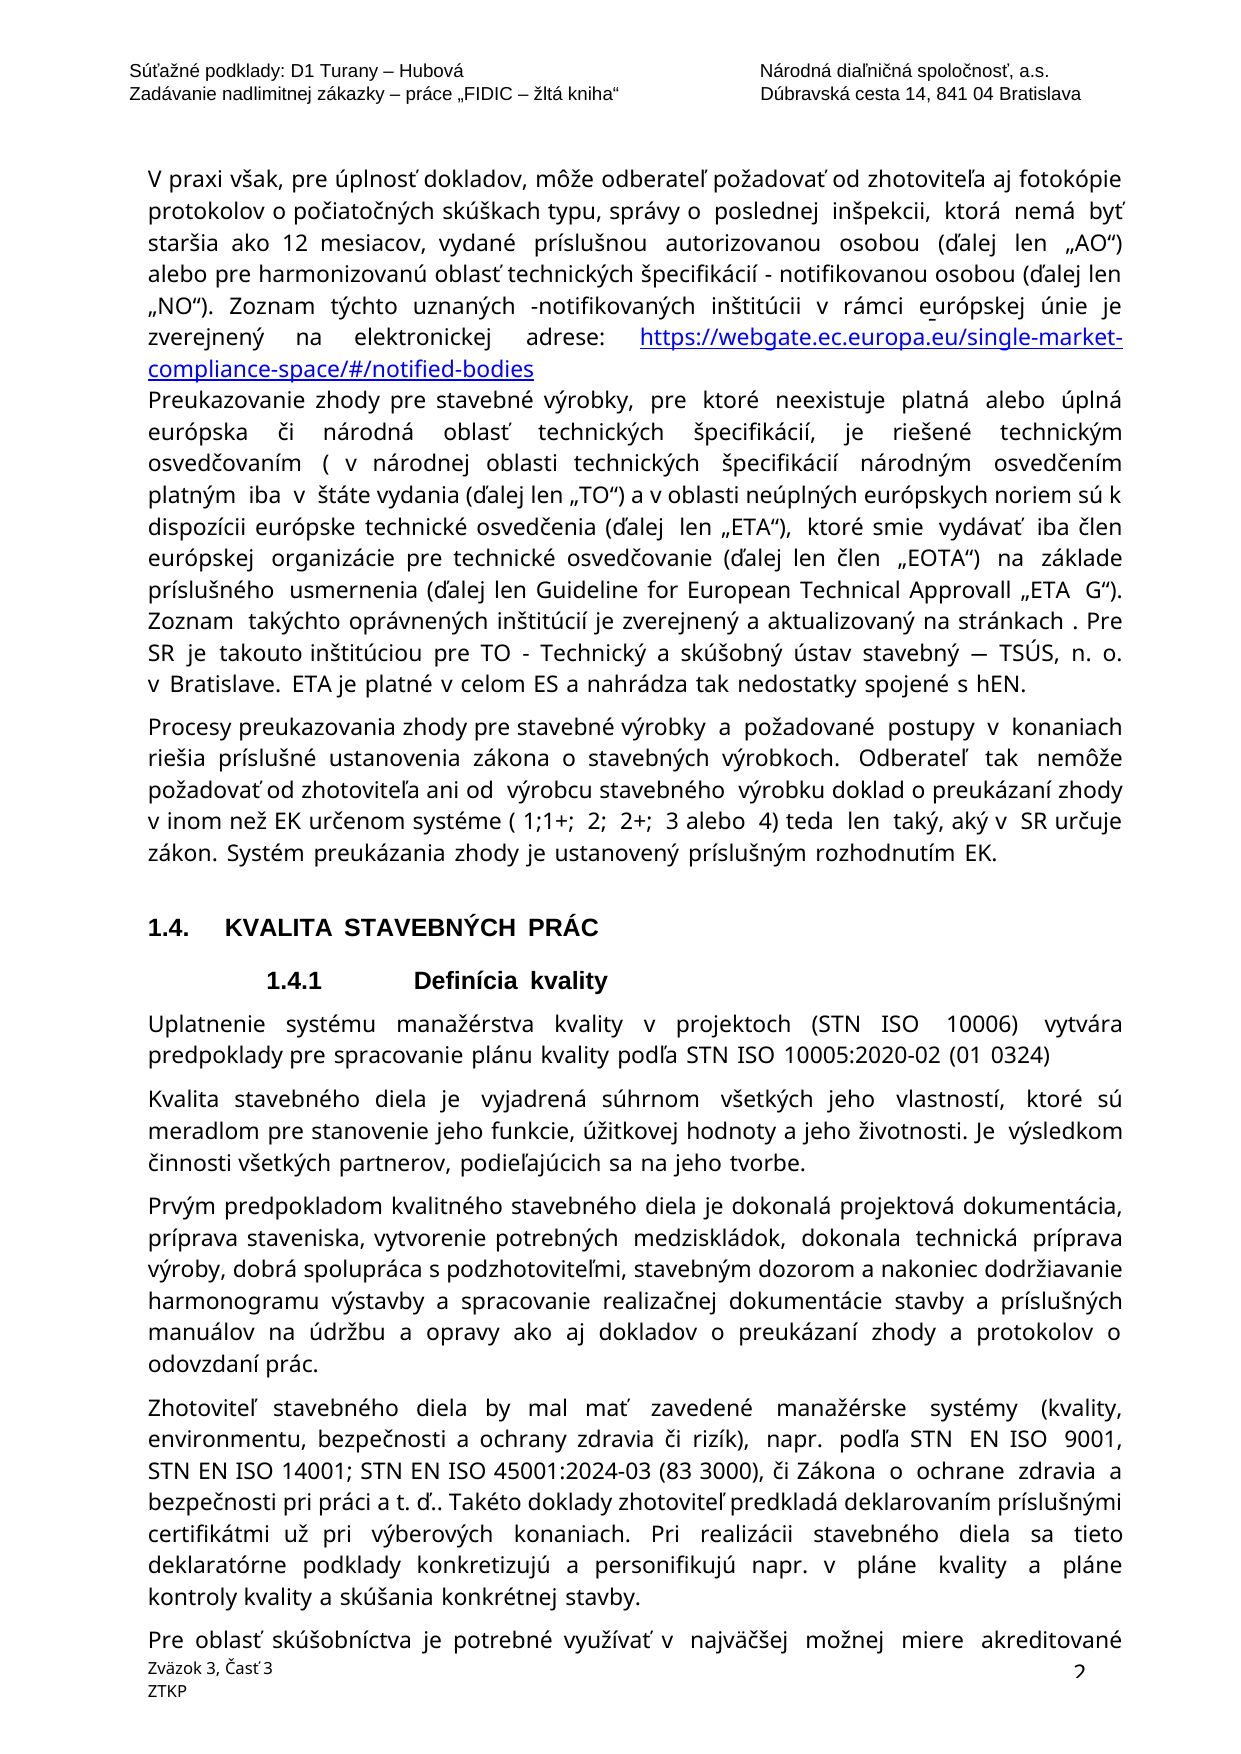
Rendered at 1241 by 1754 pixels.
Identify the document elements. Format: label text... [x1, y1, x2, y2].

subtitle Definícia kvality [266, 966, 1134, 995]
subtitle KVALITA STAVEBNÝCH PRÁC [148, 912, 1134, 941]
text Uplatnenie systému manažérstva kvality v projektoch (STN ISO 10006) vytvára predpoklady pre spracovanie plánu kvality podľa STN ISO 10005:2020-02 (01 0324) [148, 1008, 1123, 1071]
text Procesy preukazovania zhody pre stavebné výrobky a požadované postupy v konaniach riešia príslušné ustanovenia zákona o stavebných výrobkoch. Odberateľ tak nemôže požadovať od zhotoviteľa ani od výrobcu stavebného výrobku doklad o preukázaní zhody v inom než EK určenom systéme ( 1;1+; 2; 2+; 3 alebo 4) teda len taký, aký v SR určuje zákon. Systém preukázania zhody je ustanovený príslušným rozhodnutím EK. [148, 711, 1123, 868]
text V praxi však, pre úplnosť dokladov, môže odberateľ požadovať od zhotoviteľa aj fotokópie protokolov o počiatočných skúškach typu, správy o poslednej inšpekcii, ktorá nemá byť staršia ako 12 mesiacov, vydané príslušnou autorizovanou osobou (ďalej len „AO“) alebo pre harmonizovanú oblasť technických špecifikácií - notifikovanou osobou (ďalej len „NO“). Zoznam týchto uznaných -notifikovaných inštitúcii v rámci európskej únie je zverejnený na elektronickej adrese: https://webgate.ec.europa.eu/single-market-compliance-space/#/notified-bodies [148, 163, 1123, 384]
text Preukazovanie zhody pre stavebné výrobky, pre ktoré neexistuje platná alebo úplná európska či národná oblasť technických špecifikácií, je riešené technickým osvedčovaním ( v národnej oblasti technických špecifikácií národným osvedčením platným iba v štáte vydania (ďalej len „TO“) a v oblasti neúplných európskych noriem sú k dispozícii európske technické osvedčenia (ďalej len „ETA“), ktoré smie vydávať iba člen európskej organizácie pre technické osvedčovanie (ďalej len člen „EOTA“) na základe príslušného usmernenia (ďalej len Guideline for European Technical Approvall „ETA G“). Zoznam takýchto oprávnených inštitúcií je zverejnený a aktualizovaný na stránkach . Pre SR je takouto inštitúciou pre TO - Technický a skúšobný ústav stavebný – TSÚS, n. o. v Bratislave. ETA je platné v celom ES a nahrádza tak nedostatky spojené s hEN. [148, 384, 1123, 699]
text Prvým predpokladom kvalitného stavebného diela je dokonalá projektová dokumentácia, príprava staveniska, vytvorenie potrebných medziskládok, dokonala technická príprava výroby, dobrá spolupráca s podzhotoviteľmi, stavebným dozorom a nakoniec dodržiavanie harmonogramu výstavby a spracovanie realizačnej dokumentácie stavby a príslušných manuálov na údržbu a opravy ako aj dokladov o preukázaní zhody a protokolov o odovzdaní prác. [148, 1190, 1123, 1379]
text Kvalita stavebného diela je vyjadrená súhrnom všetkých jeho vlastností, ktoré sú meradlom pre stanovenie jeho funkcie, úžitkovej hodnoty a jeho životnosti. Je výsledkom činnosti všetkých partnerov, podieľajúcich sa na jeho tvorbe. [148, 1083, 1123, 1178]
text Zhotoviteľ stavebného diela by mal mať zavedené manažérske systémy (kvality, environmentu, bezpečnosti a ochrany zdravia či rizík), napr. podľa STN EN ISO 9001, STN EN ISO 14001; STN EN ISO 45001:2024-03 (83 3000), či Zákona o ochrane zdravia a bezpečnosti pri práci a t. ď.. Takéto doklady zhotoviteľ predkladá deklarovaním príslušnými certifikátmi už pri výberových konaniach. Pri realizácii stavebného diela sa tieto deklaratórne podklady konkretizujú a personifikujú napr. v pláne kvality a pláne kontroly kvality a skúšania konkrétnej stavby. [148, 1391, 1123, 1612]
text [148, 1624, 1123, 1655]
